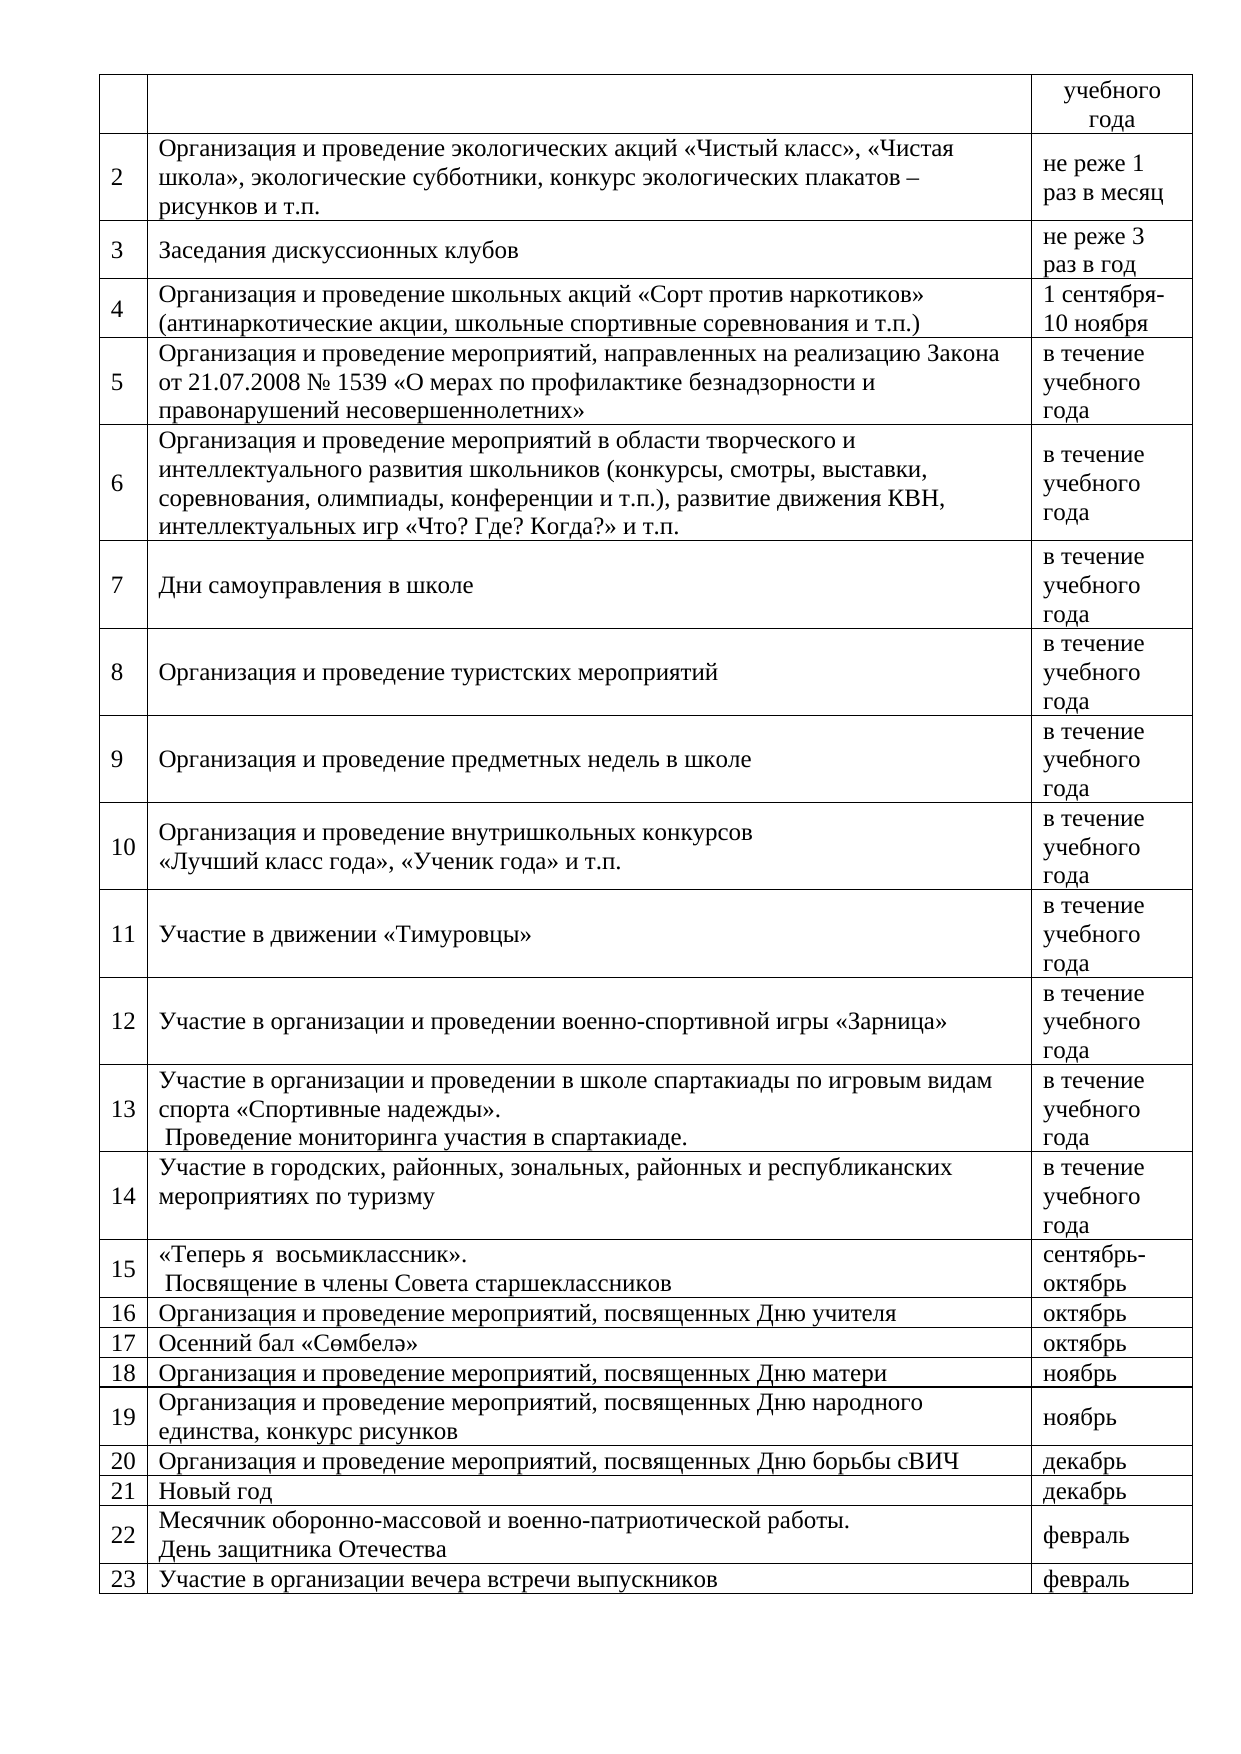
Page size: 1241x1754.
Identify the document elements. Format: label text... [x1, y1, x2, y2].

table_cell 21 [100, 1476, 147, 1504]
table_cell Организация и проведение школьных акций «Сорт против наркотиков» (антинаркотические акции, школьные спортивные соревнования и т.п.) [148, 279, 1031, 337]
table_cell Организация и проведение мероприятий, посвященных Дню народного единства, конкурс рисунков [148, 1388, 1031, 1445]
table_cell сентябрь- октябрь [1032, 1240, 1192, 1297]
table_cell 12 [100, 978, 147, 1064]
table_cell октябрь [1032, 1328, 1192, 1357]
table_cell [148, 75, 1031, 132]
table_cell 6 [100, 425, 147, 540]
table_cell Участие в организации и проведении в школе спартакиады по игровым видам спорта «Спортивные надежды». Проведение мониторинга участия в спартакиаде. [148, 1065, 1031, 1151]
table_cell 3 [100, 221, 147, 278]
table_cell Организация и проведение мероприятий, направленных на реализацию Закона от 21.07.2008 № 1539 «О мерах по профилактике безнадзорности и правонарушений несовершеннолетних» [148, 338, 1031, 424]
table_cell в течение учебного года [1032, 1065, 1192, 1151]
table_cell Участие в организации вечера встречи выпускников [148, 1564, 1031, 1593]
table_cell 2 [100, 134, 147, 220]
table_cell Новый год [148, 1476, 1031, 1504]
table_cell Участие в городских, районных, зональных, районных и республиканских мероприятиях по туризму [148, 1152, 1031, 1238]
table_cell 20 [100, 1446, 147, 1475]
table_cell 19 [100, 1388, 147, 1445]
table_cell в течение учебного года [1032, 890, 1192, 977]
table_cell 17 [100, 1328, 147, 1357]
table_cell в течение учебного года [1032, 803, 1192, 889]
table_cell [1032, 75, 1192, 132]
table_cell Организация и проведение мероприятий, посвященных Дню матери [148, 1358, 1031, 1386]
table_cell 5 [100, 338, 147, 424]
table_cell в течение учебного года [1032, 1152, 1192, 1238]
table_cell Организация и проведение мероприятий в области творческого и интеллектуального развития школьников (конкурсы, смотры, выставки, соревнования, олимпиады, конференции и т.п.), развитие движения КВН, интеллектуальных игр «Что? Где? Когда?» и т.п. [148, 425, 1031, 540]
table_cell в течение учебного года [1032, 541, 1192, 627]
table_cell 7 [100, 541, 147, 627]
table_cell 13 [100, 1065, 147, 1151]
table_cell Заседания дискуссионных клубов [148, 221, 1031, 278]
table_cell ноябрь [1032, 1358, 1192, 1386]
table_cell 23 [100, 1564, 147, 1593]
table_cell в течение учебного года [1032, 716, 1192, 802]
table_cell октябрь [1032, 1298, 1192, 1327]
table_cell 11 [100, 890, 147, 977]
table_cell Организация и проведение туристских мероприятий [148, 629, 1031, 715]
table_cell в течение учебного года [1032, 978, 1192, 1064]
table_cell 10 [100, 803, 147, 889]
table_cell не реже 1 раз в месяц [1032, 134, 1192, 220]
table_cell 4 [100, 279, 147, 337]
table_cell Организация и проведение экологических акций «Чистый класс», «Чистая школа», экологические субботники, конкурс экологических плакатов – рисунков и т.п. [148, 134, 1031, 220]
table_cell декабрь [1032, 1476, 1192, 1504]
table_cell 18 [100, 1358, 147, 1386]
table_cell Организация и проведение мероприятий, посвященных Дню учителя [148, 1298, 1031, 1327]
table_cell в течение учебного года [1032, 338, 1192, 424]
table_cell 16 [100, 1298, 147, 1327]
table_cell «Теперь я восьмиклассник». Посвящение в члены Совета старшеклассников [148, 1240, 1031, 1297]
table_cell 1 сентября-10 ноября [1032, 279, 1192, 337]
table_cell 8 [100, 629, 147, 715]
table_cell 15 [100, 1240, 147, 1297]
table_cell Месячник оборонно-массовой и военно-патриотической работы. День защитника Отечества [148, 1506, 1031, 1563]
table_cell февраль [1032, 1506, 1192, 1563]
table_cell Дни самоуправления в школе [148, 541, 1031, 627]
table_cell в течение учебного года [1032, 425, 1192, 540]
table_cell в течение учебного года [1032, 629, 1192, 715]
table_cell ноябрь [1032, 1388, 1192, 1445]
table_cell Организация и проведение мероприятий, посвященных Дню борьбы сВИЧ [148, 1446, 1031, 1475]
table_cell 1 [100, 75, 147, 132]
table_cell Организация и проведение внутришкольных конкурсов «Лучший класс года», «Ученик года» и т.п. [148, 803, 1031, 889]
table_cell 14 [100, 1152, 147, 1238]
table_cell Организация и проведение предметных недель в школе [148, 716, 1031, 802]
table_cell 22 [100, 1506, 147, 1563]
table_cell 9 [100, 716, 147, 802]
table_cell Осенний бал «Сөмбелә» [148, 1328, 1031, 1357]
table_cell февраль [1032, 1564, 1192, 1593]
table_cell декабрь [1032, 1446, 1192, 1475]
table_cell Участие в движении «Тимуровцы» [148, 890, 1031, 977]
table_cell не реже 3 раз в год [1032, 221, 1192, 278]
table_cell Участие в организации и проведении военно-спортивной игры «Зарница» [148, 978, 1031, 1064]
